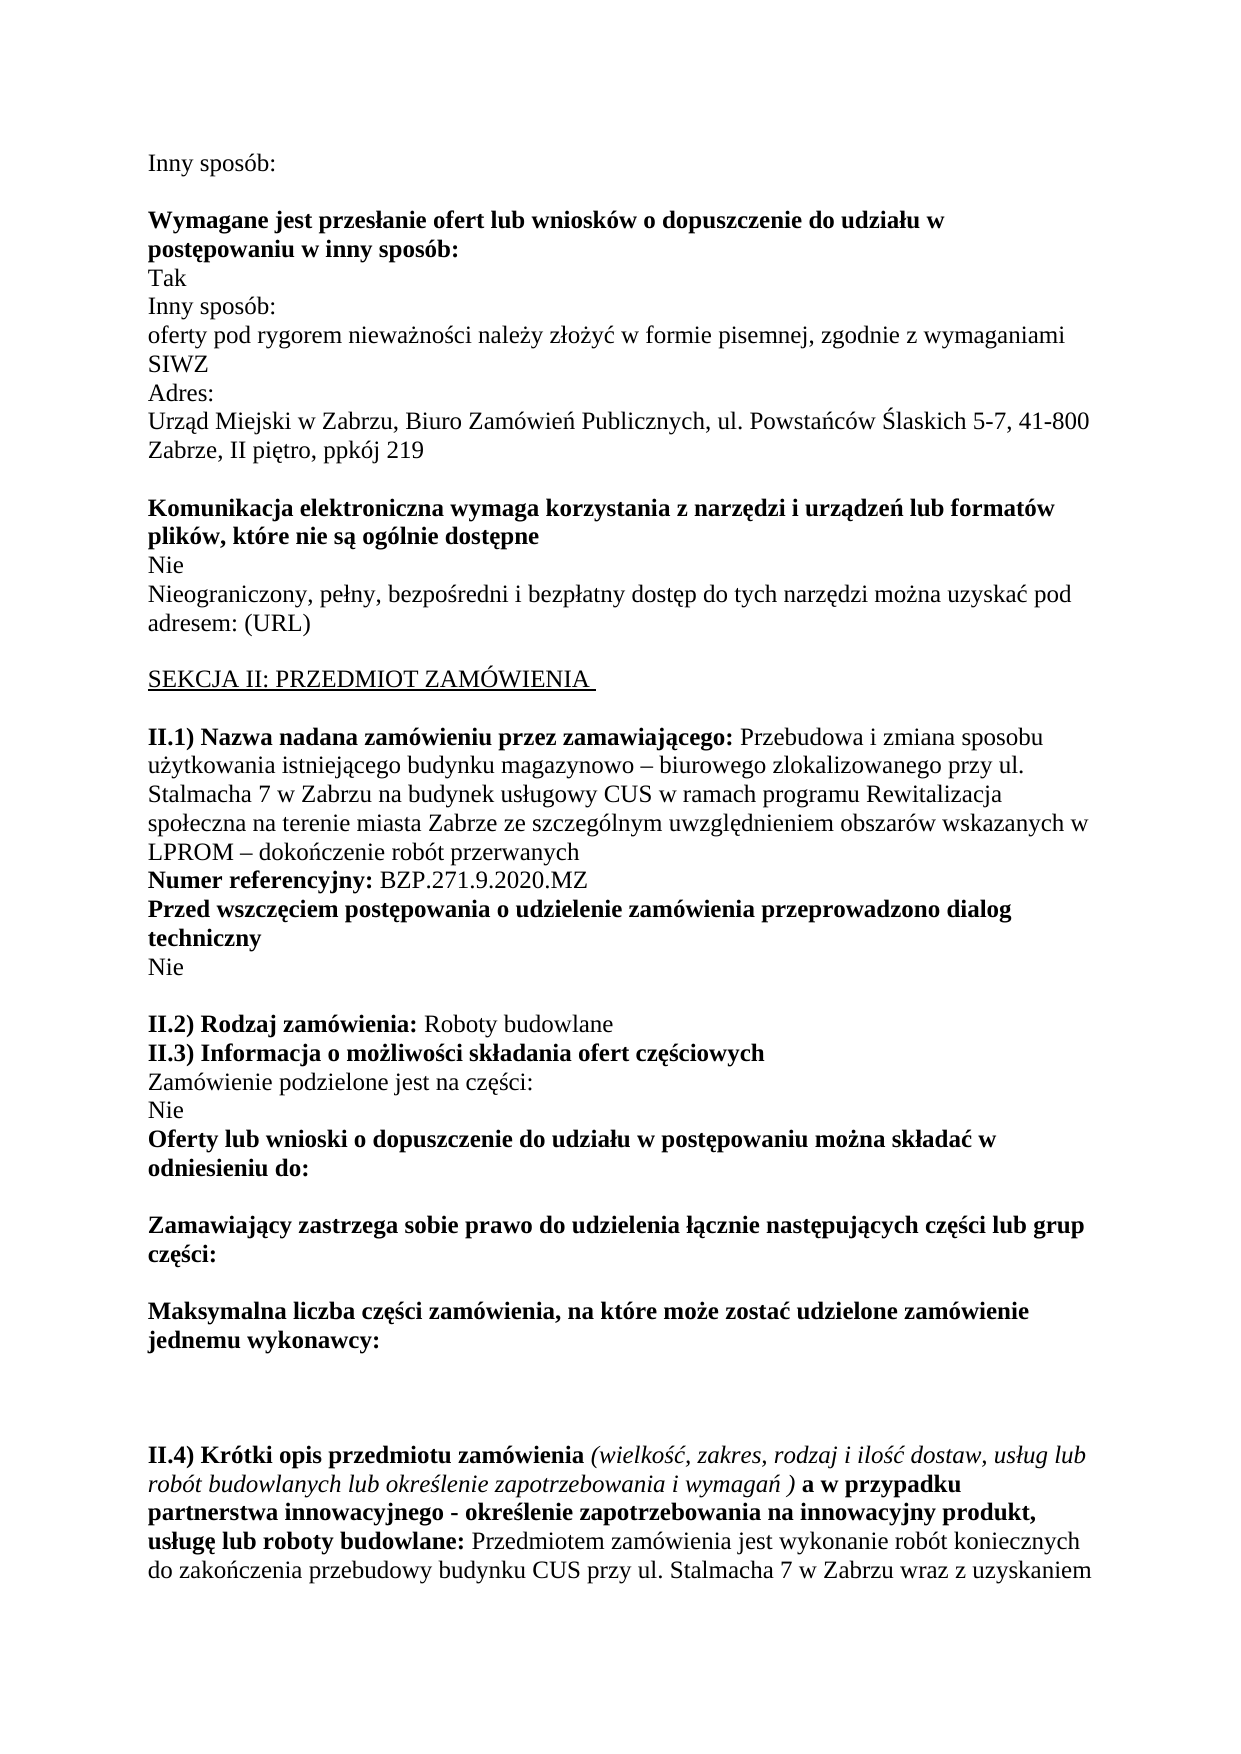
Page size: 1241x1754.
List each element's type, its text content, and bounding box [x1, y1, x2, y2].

text Nie Nieograniczony, pełny, bezpośredni i bezpłatny dostęp do tych narzędzi można uzyskać pod adresem: (URL) [148, 550, 1093, 664]
text Nie [148, 952, 1093, 981]
text II.1) Nazwa nadana zamówieniu przez zamawiającego: Przebudowa i zmiana sposobu użytkowania istniejącego budynku magazynowo – biurowego zlokalizowanego przy ul. Stalmacha 7 w Zabrzu na budynek usługowy CUS w ramach programu Rewitalizacja społeczna na terenie miasta Zabrze ze szczególnym uwzględnieniem obszarów wskazanych w LPROM – dokończenie robót przerwanych Numer referencyjny: BZP.271.9.2020.MZ Przed wszczęciem postępowania o udzielenie zamówienia przeprowadzono dialog techniczny [148, 693, 1093, 952]
text II.2) Rodzaj zamówienia: Roboty budowlane II.3) Informacja o możliwości składania ofert częściowych Zamówienie podzielone jest na części: [148, 981, 1093, 1096]
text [148, 1210, 1093, 1584]
text Nie Oferty lub wnioski o dopuszczenie do udziału w postępowaniu można składać w odniesieniu do: [148, 1096, 1093, 1210]
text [148, 148, 1093, 464]
text Komunikacja elektroniczna wymaga korzystania z narzędzi i urządzeń lub formatów plików, które nie są ogólnie dostępne [148, 464, 1093, 550]
text SEKCJA II: PRZEDMIOT ZAMÓWIENIA [148, 664, 1093, 693]
